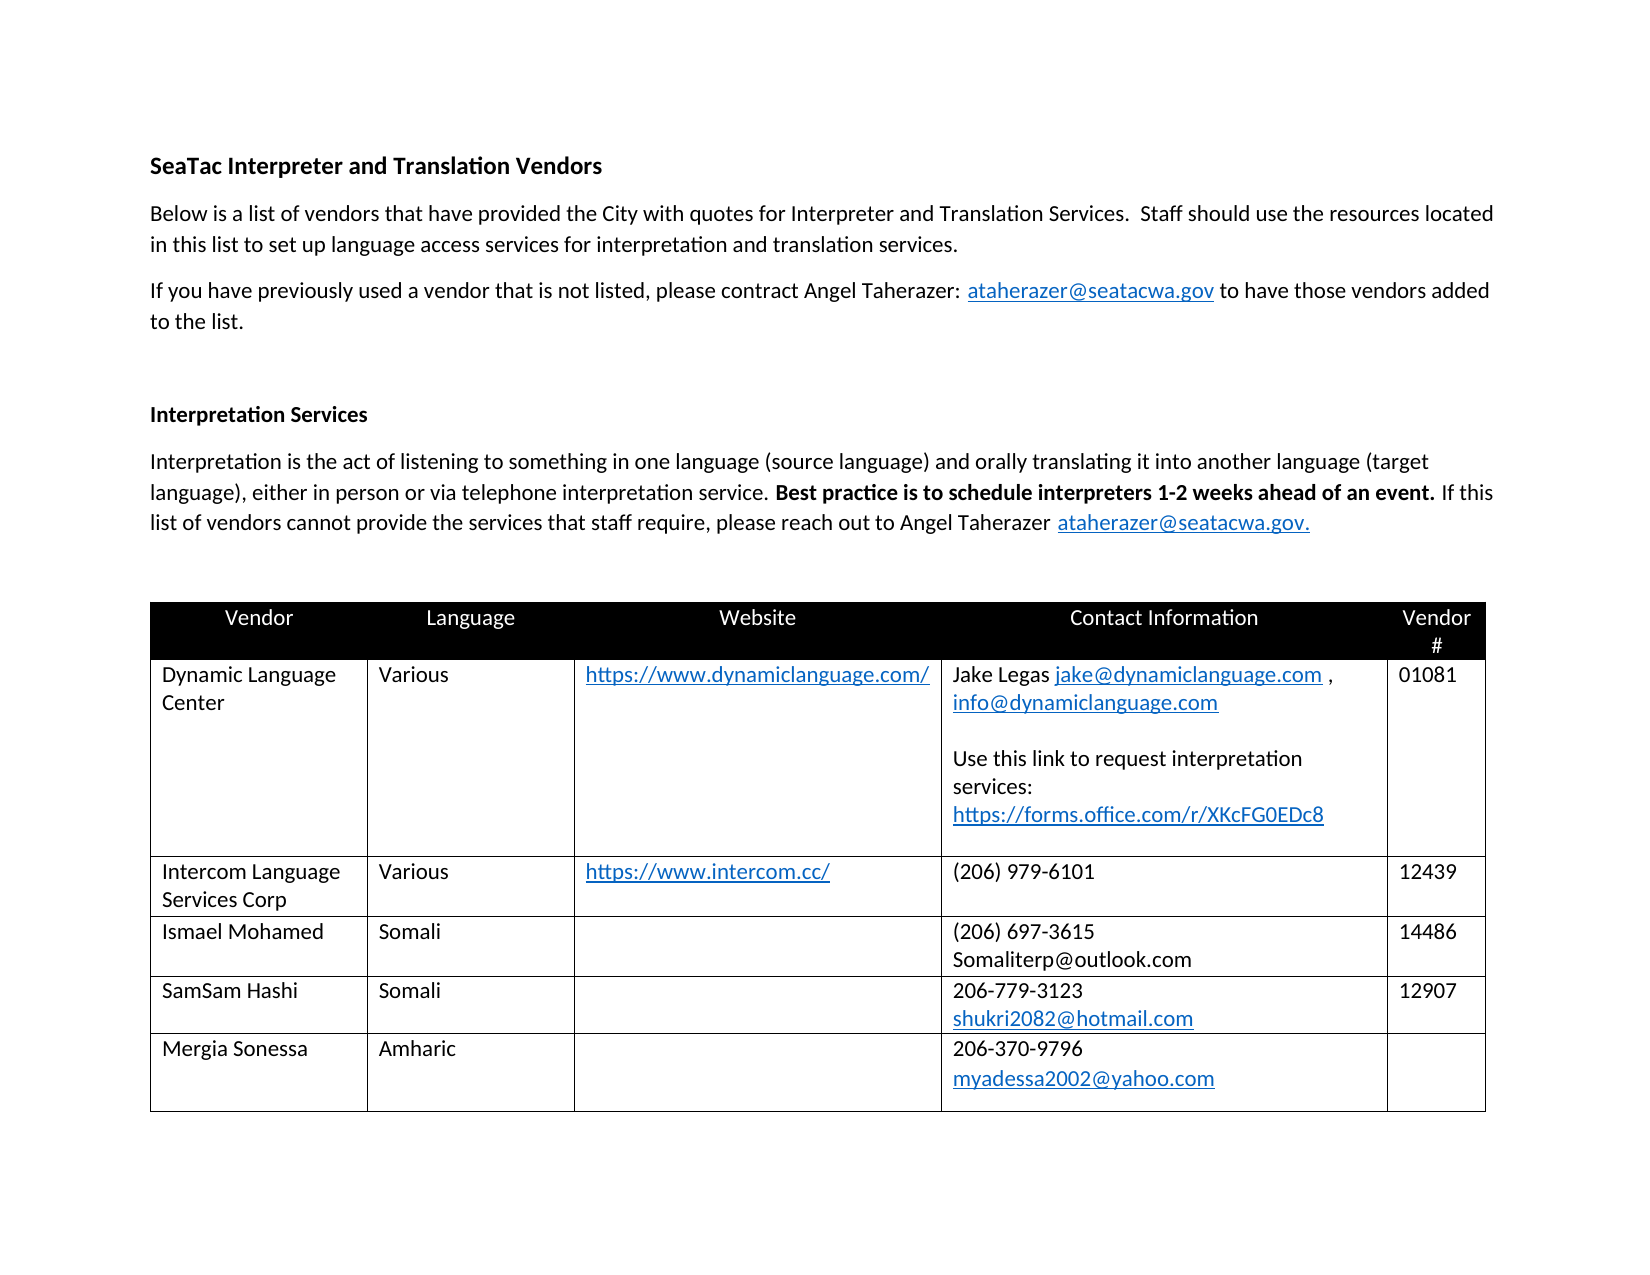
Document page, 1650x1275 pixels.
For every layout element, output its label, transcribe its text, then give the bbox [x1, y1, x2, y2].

table_cell Somali [368, 977, 574, 1033]
table_cell https://www.intercom.cc/ [575, 857, 941, 916]
table_cell Intercom Language Services Corp [151, 857, 367, 916]
table_header Language [368, 603, 574, 659]
table_cell Somali [368, 917, 574, 976]
table_cell (206) 697-3615 Somaliterp@outlook.com [942, 917, 1387, 976]
table_header Vendor # [1388, 603, 1485, 659]
table_cell Ismael Mohamed [151, 917, 367, 976]
table_cell https://www.dynamiclanguage.com/ [575, 660, 941, 856]
table_cell Various [368, 660, 574, 856]
table_cell 12907 [1388, 977, 1485, 1033]
table_cell 206-370-9796 myadessa2002@yahoo.com [942, 1034, 1387, 1111]
text SeaTac Interpreter and Translation Vendors [150, 150, 1500, 181]
table_cell 14486 [1388, 917, 1485, 976]
table_cell Dynamic Language Center [151, 660, 367, 856]
table_cell 12439 [1388, 857, 1485, 916]
table_cell [575, 1034, 941, 1111]
text Interpretation Services [150, 401, 1500, 429]
table_cell Amharic [368, 1034, 574, 1111]
table_header Website [575, 603, 941, 659]
text Below is a list of vendors that have provided the City with quotes for Interpreter and Translation Services. Staff should use the resources located in this list to set up language access services for interpretation and translation services. [150, 199, 1500, 258]
text Interpretation is the act of listening to something in one language (source language) and orally translating it into another language (target language), either in person or via telephone interpretation service. Best practice is to schedule interpreters 1-2 weeks ahead of an event. If this list of vendors cannot provide the services that staff require, please reach out to Angel Taherazer ataherazer@seatacwa.gov. [150, 447, 1500, 536]
table_cell SamSam Hashi [151, 977, 367, 1033]
table_cell [575, 917, 941, 976]
text If you have previously used a vendor that is not listed, please contract Angel Taherazer: ataherazer@seatacwa.gov to have those vendors added to the list. [150, 277, 1500, 335]
table_cell [575, 977, 941, 1033]
table_cell [1388, 1034, 1485, 1111]
table_cell (206) 979-6101 [942, 857, 1387, 916]
table_header Vendor [151, 603, 367, 659]
table_cell Jake Legas jake@dynamiclanguage.com , info@dynamiclanguage.com Use this link to request interpretation services: https://forms.office.com/r/XKcFG0EDc8 [942, 660, 1387, 856]
table_cell 01081 [1388, 660, 1485, 856]
table_cell 206-779-3123 shukri2082@hotmail.com [942, 977, 1387, 1033]
table_cell Various [368, 857, 574, 916]
table_header Contact Information [942, 603, 1387, 659]
table_cell Mergia Sonessa [151, 1034, 367, 1111]
